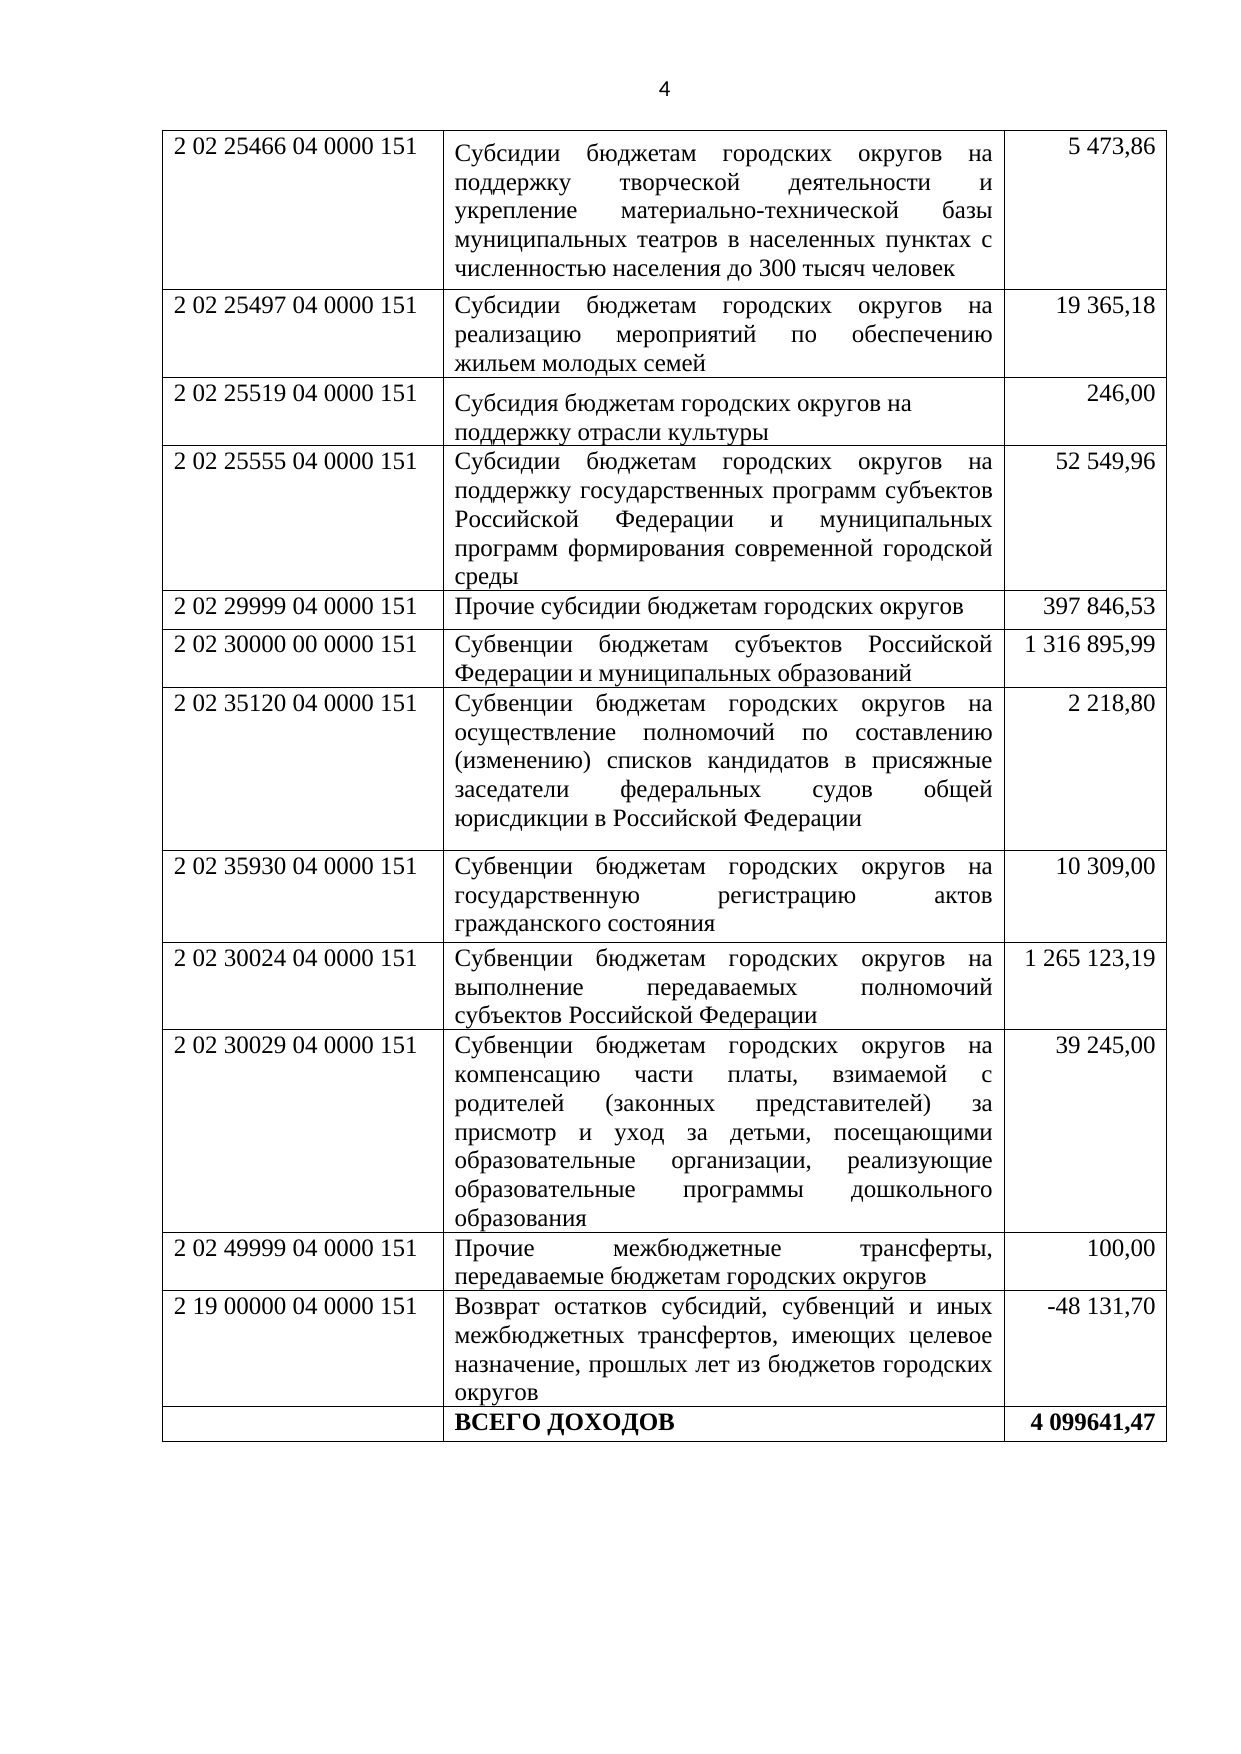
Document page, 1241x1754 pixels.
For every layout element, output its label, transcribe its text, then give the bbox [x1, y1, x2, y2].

table_cell 100,00 [1005, 1233, 1166, 1290]
table_cell 10 309,00 [1005, 851, 1166, 942]
table_cell Субсидии бюджетам городских округов на реализацию мероприятий по обеспечению жильем молодых семей [444, 290, 1004, 377]
table_cell 2 02 30000 00 0000 151 [163, 630, 443, 687]
table_cell Субсидия бюджетам городских округов на поддержку отрасли культуры [444, 378, 1004, 445]
table_cell 2 02 49999 04 0000 151 [163, 1233, 443, 1290]
table_cell 2 02 35120 04 0000 151 [163, 688, 443, 850]
table_cell 2 02 25466 04 0000 151 [163, 131, 443, 289]
table_cell 2 02 35930 04 0000 151 [163, 851, 443, 942]
table_cell 1 316 895,99 [1005, 630, 1166, 687]
table_cell ВСЕГО ДОХОДОВ [444, 1407, 1004, 1441]
table_cell [163, 1407, 443, 1441]
table_cell Прочие межбюджетные трансферты, передаваемые бюджетам городских округов [444, 1233, 1004, 1290]
table_cell Возврат остатков субсидий, субвенций и иных межбюджетных трансфертов, имеющих целевое назначение, прошлых лет из бюджетов городских округов [444, 1291, 1004, 1406]
table_cell 4 099641,47 [1005, 1407, 1166, 1441]
table_cell 2 02 29999 04 0000 151 [163, 591, 443, 628]
table_cell 2 218,80 [1005, 688, 1166, 850]
table_cell 2 02 25497 04 0000 151 [163, 290, 443, 377]
table_cell Субвенции бюджетам городских округов на выполнение передаваемых полномочий субъектов Российской Федерации [444, 943, 1004, 1029]
table_cell Субвенции бюджетам городских округов на государственную регистрацию актов гражданского состояния [444, 851, 1004, 942]
table_cell 2 19 00000 04 0000 151 [163, 1291, 443, 1406]
table_cell Субвенции бюджетам субъектов Российской Федерации и муниципальных образований [444, 630, 1004, 687]
table_cell Субвенции бюджетам городских округов на осуществление полномочий по составлению (изменению) списков кандидатов в присяжные заседатели федеральных судов общей юрисдикции в Российской Федерации [444, 688, 1004, 850]
table_cell Субсидии бюджетам городских округов на поддержку государственных программ субъектов Российской Федерации и муниципальных программ формирования современной городской среды [444, 446, 1004, 590]
table_cell 2 02 30029 04 0000 151 [163, 1030, 443, 1232]
table_cell 5 473,86 [1005, 131, 1166, 289]
table_cell 2 02 25555 04 0000 151 [163, 446, 443, 590]
table_cell Субвенции бюджетам городских округов на компенсацию части платы, взимаемой с родителей (законных представителей) за присмотр и уход за детьми, посещающими образовательные организации, реализующие образовательные программы дошкольного образования [444, 1030, 1004, 1232]
table_cell 39 245,00 [1005, 1030, 1166, 1232]
table_cell 52 549,96 [1005, 446, 1166, 590]
table_cell Прочие субсидии бюджетам городских округов [444, 591, 1004, 628]
table_cell 246,00 [1005, 378, 1166, 445]
table_cell -48 131,70 [1005, 1291, 1166, 1406]
table_cell 2 02 30024 04 0000 151 [163, 943, 443, 1029]
table_cell Субсидии бюджетам городских округов на поддержку творческой деятельности и укрепление материально-технической базы муниципальных театров в населенных пунктах с численностью населения до 300 тысяч человек [444, 131, 1004, 289]
table_cell 397 846,53 [1005, 591, 1166, 628]
table_cell 1 265 123,19 [1005, 943, 1166, 1029]
table_cell 2 02 25519 04 0000 151 [163, 378, 443, 445]
table_cell 19 365,18 [1005, 290, 1166, 377]
